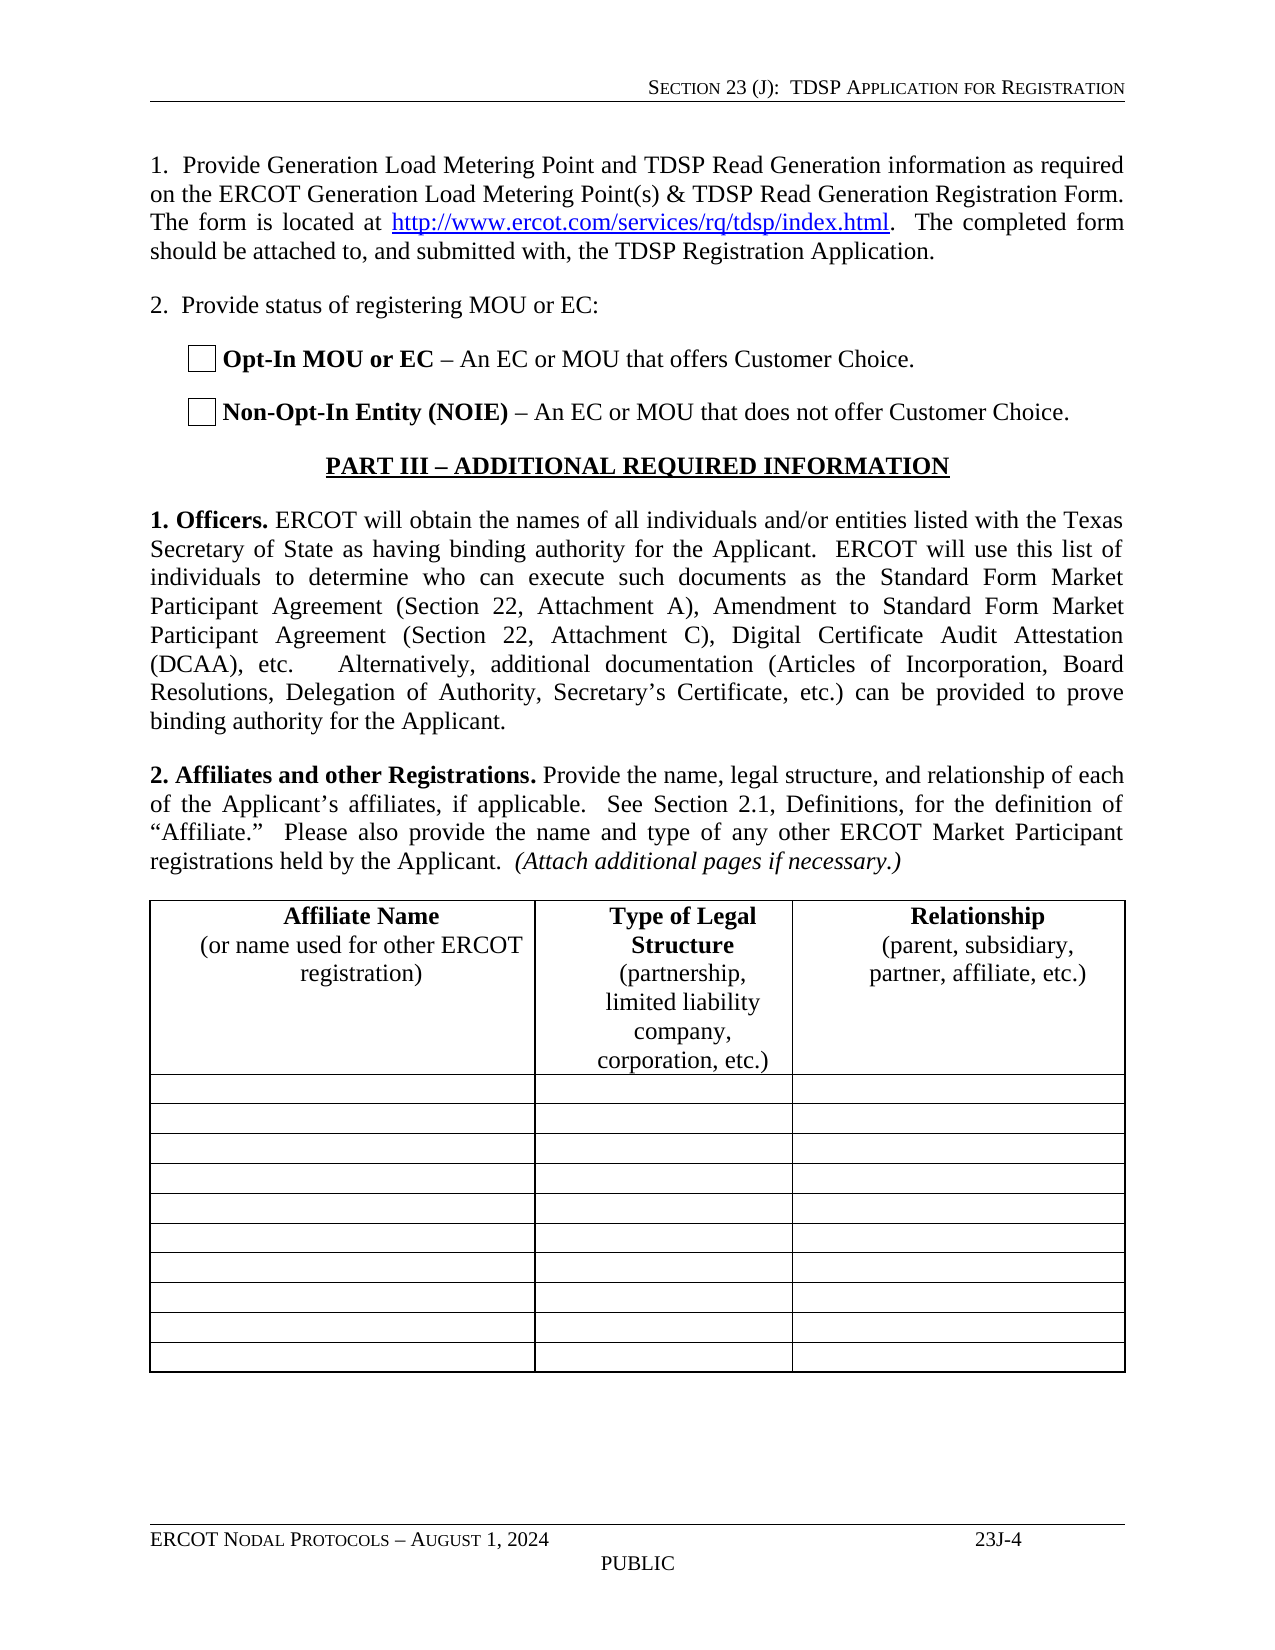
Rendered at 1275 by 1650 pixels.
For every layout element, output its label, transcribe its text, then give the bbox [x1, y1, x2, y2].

table_cell [151, 1283, 534, 1312]
table_cell [151, 1313, 534, 1342]
table_cell [151, 1253, 534, 1282]
table_cell [536, 1283, 792, 1312]
table_cell [536, 1253, 792, 1282]
table_cell [536, 1164, 792, 1193]
table_cell [151, 1075, 534, 1103]
text 1. Provide Generation Load Metering Point and TDSP Read Generation information as required on the ERCOT Generation Load Metering Point(s) & TDSP Read Generation Registration Form. The form is located at http://www.ercot.com/services/rq/tdsp/index.html. The completed form should be attached to, and submitted with, the TDSP Registration Application. [150, 150, 1125, 265]
table_cell [793, 1283, 1124, 1312]
table_cell [793, 1075, 1124, 1103]
table_cell [536, 1134, 792, 1163]
table_cell [151, 1343, 534, 1371]
table_cell [151, 1164, 534, 1193]
table_cell [151, 1104, 534, 1133]
table_cell [151, 1194, 534, 1222]
table_cell [536, 1075, 792, 1103]
text PART III – ADDITIONAL REQUIRED INFORMATION [150, 451, 1125, 480]
table_cell [793, 1253, 1124, 1282]
table_cell [151, 1134, 534, 1163]
text 2. Provide status of registering MOU or EC: [150, 290, 1125, 319]
table_cell [793, 1134, 1124, 1163]
table_header Type of Legal Structure (partnership, limited liability company, corporation, etc.) [536, 901, 792, 1073]
table_cell [151, 1224, 534, 1252]
table_cell [793, 1194, 1124, 1222]
text Non-Opt-In Entity (NOIE) – An EC or MOU that does not offer Customer Choice. [187, 397, 1125, 426]
text Opt-In MOU or EC – An EC or MOU that offers Customer Choice. [187, 344, 1125, 372]
table_header Affiliate Name (or name used for other ERCOT registration) [151, 901, 534, 1073]
text 2. Affiliates and other Registrations. Provide the name, legal structure, and relationship of each of the Applicant’s affiliates, if applicable. See Section 2.1, Definitions, for the definition of “Affiliate.” Please also provide the name and type of any other ERCOT Market Participant registrations held by the Applicant. (Attach additional pages if necessary.) [150, 760, 1125, 875]
text 1. Officers. ERCOT will obtain the names of all individuals and/or entities listed with the Texas Secretary of State as having binding authority for the Applicant. ERCOT will use this list of individuals to determine who can execute such documents as the Standard Form Market Participant Agreement (Section 22, Attachment A), Amendment to Standard Form Market Participant Agreement (Section 22, Attachment C), Digital Certificate Audit Attestation (DCAA), etc. Alternatively, additional documentation (Articles of Incorporation, Board Resolutions, Delegation of Authority, Secretary’s Certificate, etc.) can be provided to prove binding authority for the Applicant. [150, 505, 1125, 735]
table_cell [793, 1224, 1124, 1252]
table_header Relationship (parent, subsidiary, partner, affiliate, etc.) [793, 901, 1124, 1073]
table_cell [793, 1343, 1124, 1371]
table_cell [536, 1343, 792, 1371]
table_cell [793, 1313, 1124, 1342]
table_cell [793, 1104, 1124, 1133]
table_cell [536, 1194, 792, 1222]
table_cell [536, 1224, 792, 1252]
table_cell [536, 1313, 792, 1342]
table_cell [793, 1164, 1124, 1193]
table_cell [536, 1104, 792, 1133]
